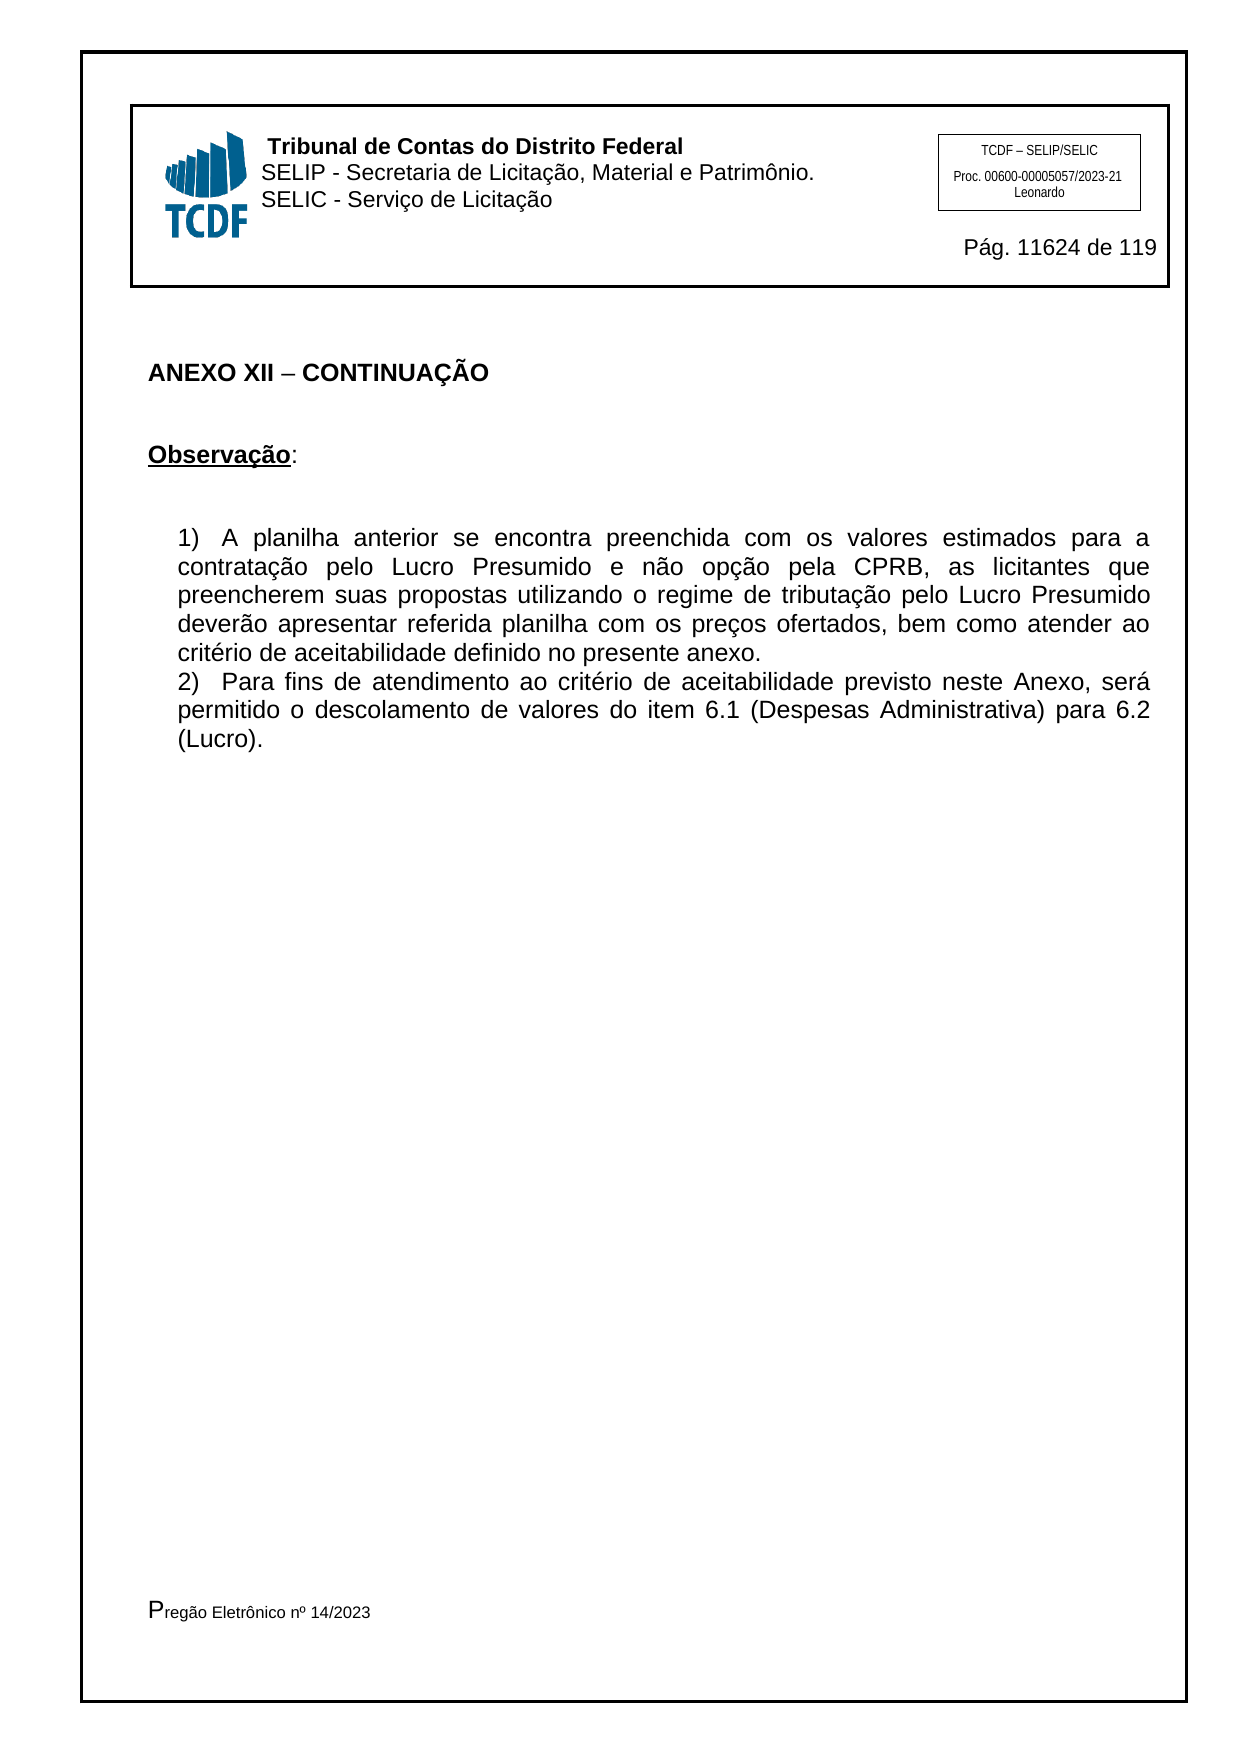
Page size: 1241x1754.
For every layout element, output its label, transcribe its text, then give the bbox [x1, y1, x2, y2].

picture [150, 128, 262, 240]
list Para fins de atendimento ao critério de aceitabilidade previsto neste Anexo, será permitido o descolamento de valores do item 6.1 (Despesas Administrativa) para 6.2 (Lucro). [177, 667, 1152, 753]
list A planilha anterior se encontra preenchida com os valores estimados para a contratação pelo Lucro Presumido e não opção pela CPRB, as licitantes que preencherem suas propostas utilizando o regime de tributação pelo Lucro Presumido deverão apresentar referida planilha com os preços ofertados, bem como atender ao critério de aceitabilidade definido no presente anexo. [177, 523, 1152, 667]
text ANEXO XII – CONTINUAÇÃO [148, 358, 1152, 387]
text Observação: [148, 441, 1152, 469]
